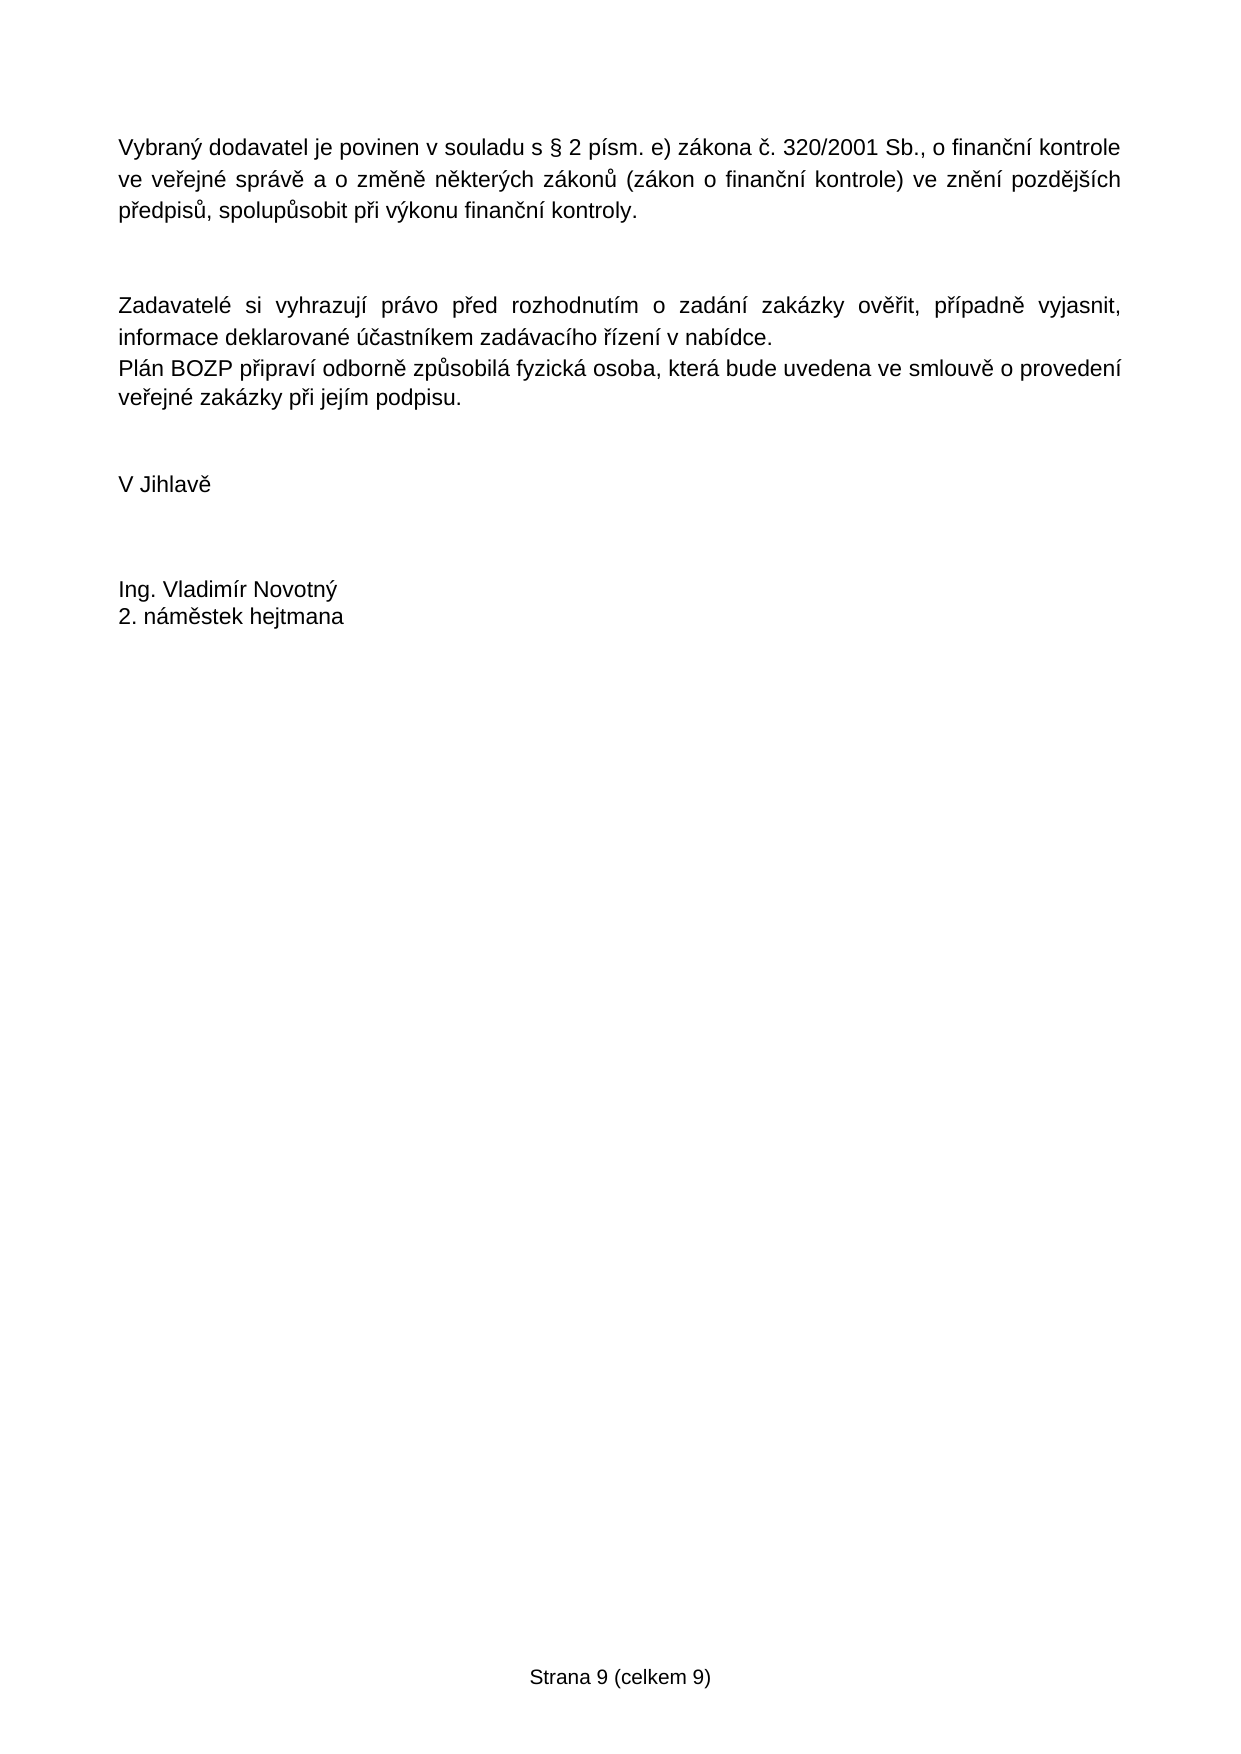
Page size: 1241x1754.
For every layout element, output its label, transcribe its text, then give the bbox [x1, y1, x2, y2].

text 2. náměstek hejtmana [118, 603, 1122, 629]
text Plán BOZP připraví odborně způsobilá fyzická osoba, která bude uvedena ve smlouvě o provedení veřejné zakázky při jejím podpisu. [118, 355, 1122, 411]
text Ing. Vladimír Novotný [118, 576, 1122, 603]
text V Jihlavě [118, 471, 1122, 497]
text Vybraný dodavatel je povinen v souladu s § 2 písm. e) zákona č. 320/2001 Sb., o finanční kontrole ve veřejné správě a o změně některých zákonů (zákon o finanční kontrole) ve znění pozdějších předpisů, spolupůsobit při výkonu finanční kontroly. [118, 134, 1122, 224]
text Zadavatelé si vyhrazují právo před rozhodnutím o zadání zakázky ověřit, případně vyjasnit, informace deklarované účastníkem zadávacího řízení v nabídce. [118, 292, 1122, 350]
